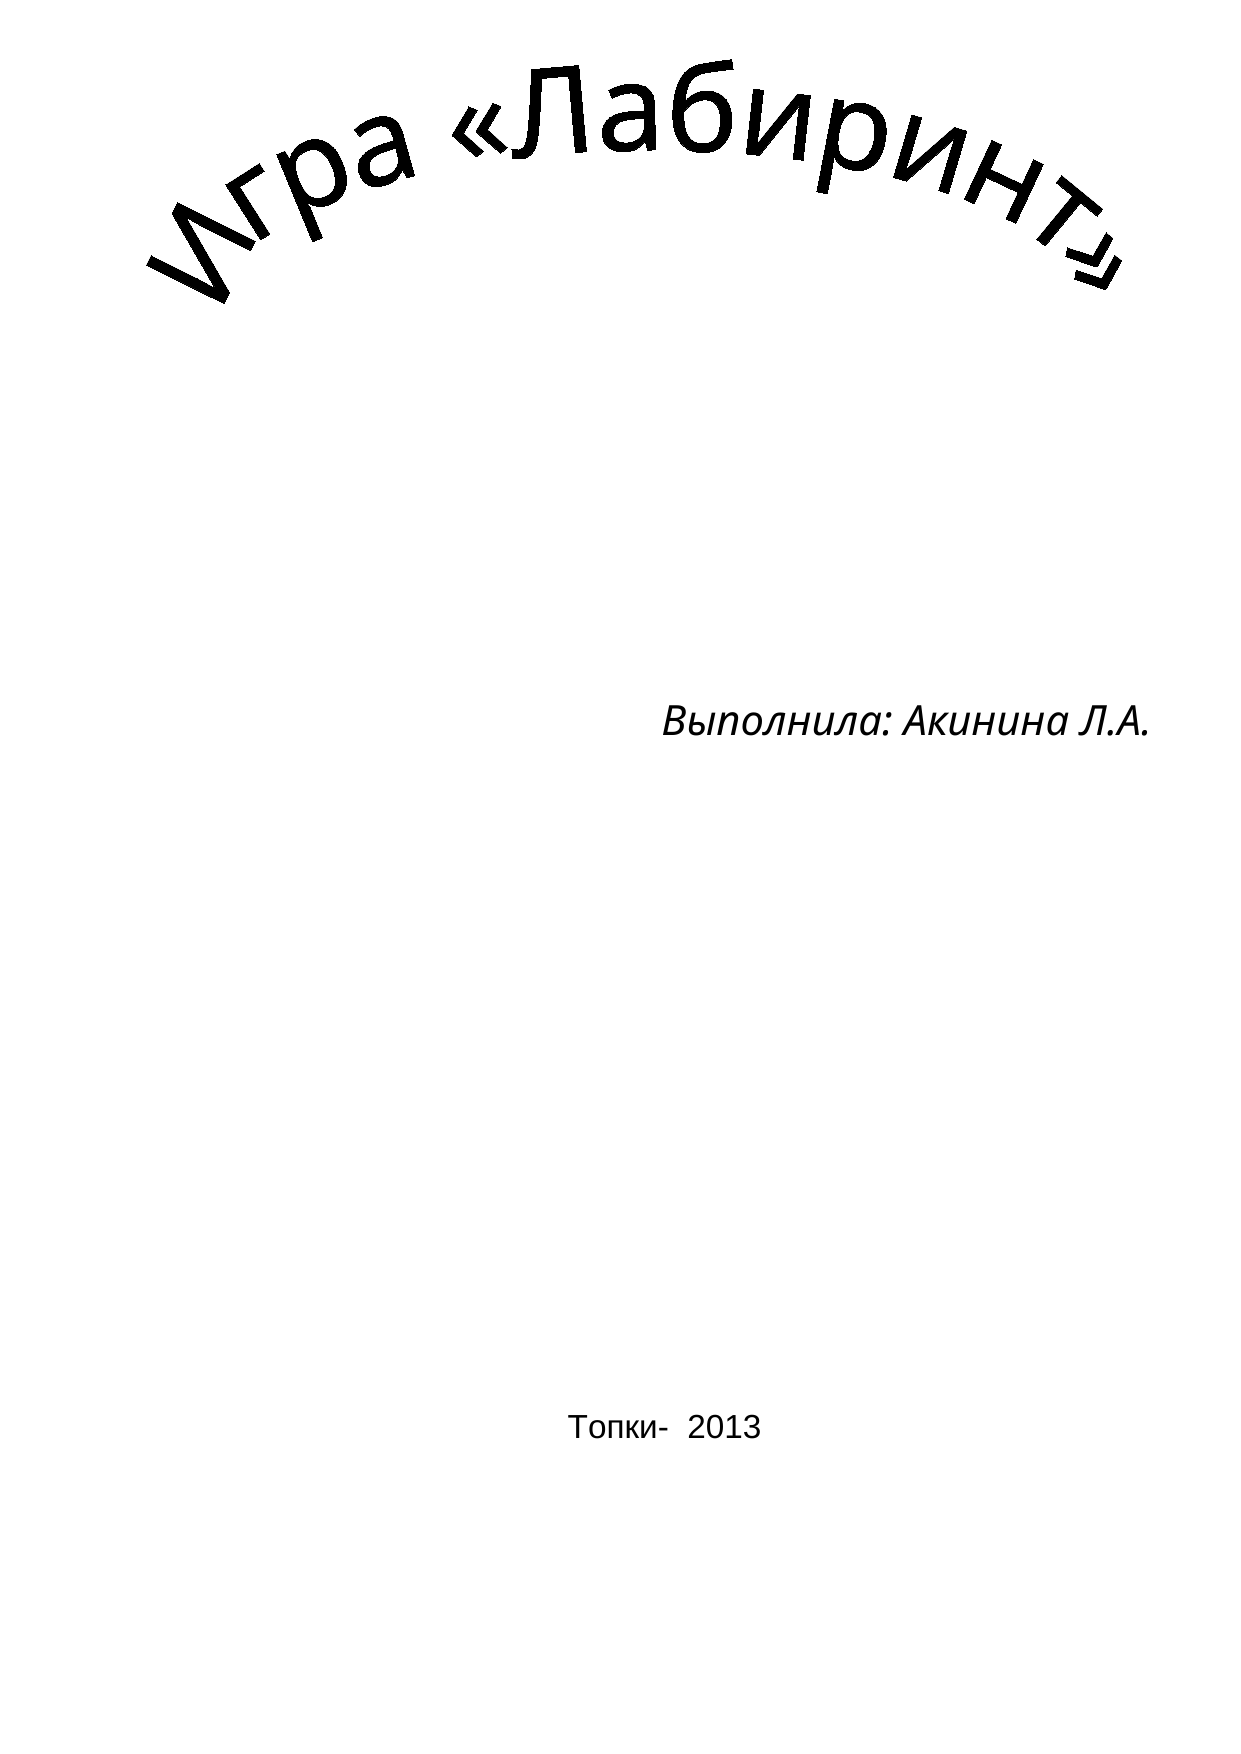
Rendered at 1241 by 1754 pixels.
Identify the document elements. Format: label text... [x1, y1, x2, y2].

text Топки- 2013 [177, 1408, 1152, 1446]
text Выполнила: Акинина Л.А. [177, 690, 1152, 747]
